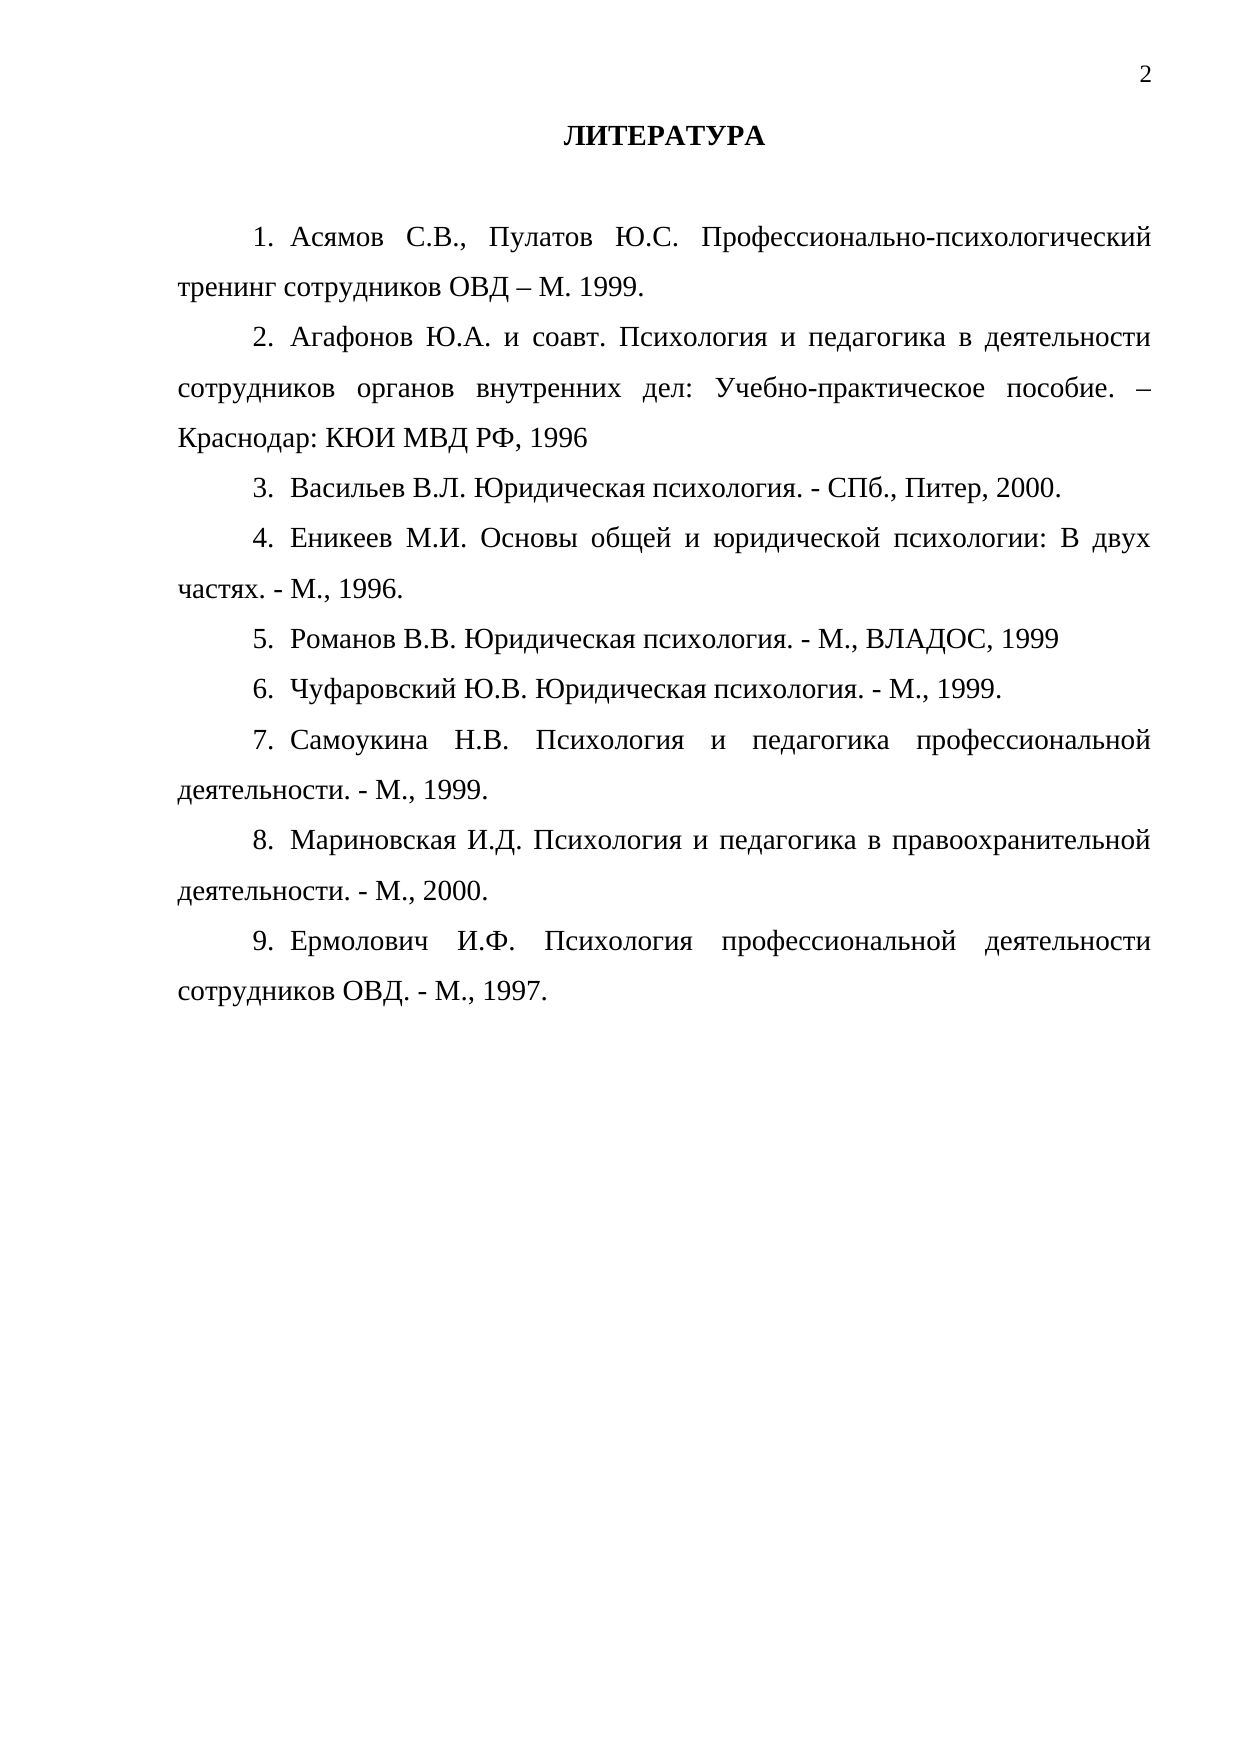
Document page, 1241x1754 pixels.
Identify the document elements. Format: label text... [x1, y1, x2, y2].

text Чуфаровский Ю.В. Юридическая психология. - М., 1999. [177, 672, 1152, 705]
text Ермолович И.Ф. Психология профессиональной деятельности сотрудников ОВД. - М., 1997. [177, 923, 1152, 1007]
text Еникеев М.И. Основы общей и юридической психологии: В двух частях. - М., 1996. [177, 521, 1152, 604]
text Романов В.В. Юридическая психология. - М., ВЛАДОС, 1999 [177, 621, 1152, 655]
text Агафонов Ю.А. и соавт. Психология и педагогика в деятельности сотрудников органов внутренних дел: Учебно-практическое пособие. – Краснодар: КЮИ МВД РФ, 1996 [177, 319, 1152, 453]
text Литература [177, 118, 1152, 152]
text Самоукина Н.В. Психология и педагогика профессиональной деятельности. - М., 1999. [177, 722, 1152, 806]
text Васильев В.Л. Юридическая психология. - СПб., Питер, 2000. [177, 470, 1152, 504]
text Асямов С.В., Пулатов Ю.С. Профессионально-психологический тренинг сотрудников ОВД – М. 1999. [177, 219, 1152, 303]
text Мариновская И.Д. Психология и педагогика в правоохранительной деятельности. - М., 2000. [177, 822, 1152, 906]
